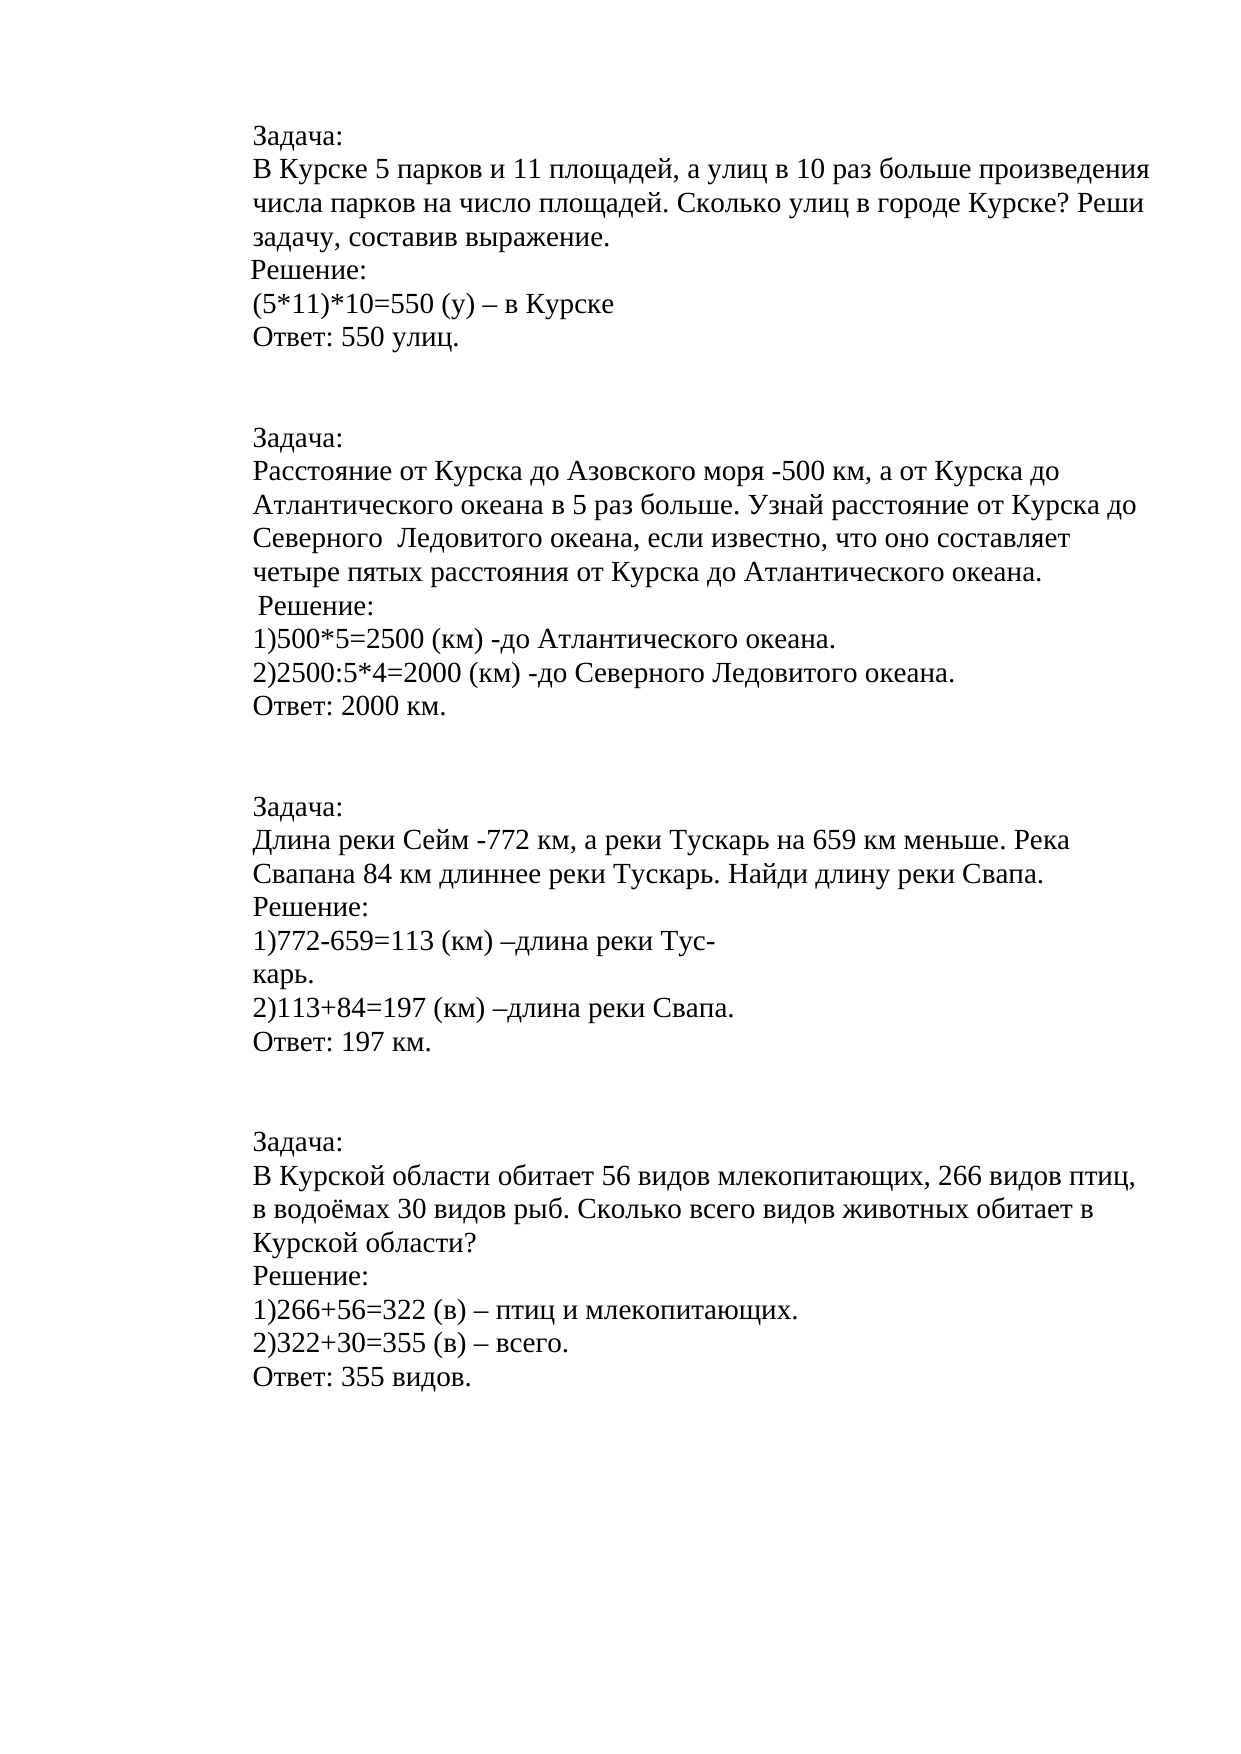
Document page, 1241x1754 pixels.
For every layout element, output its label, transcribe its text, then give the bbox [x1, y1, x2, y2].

text (5*11)*10=550 (у) – в Курске [252, 286, 1152, 319]
text Решение: [177, 588, 1152, 621]
text 1)266+56=322 (в) – птиц и млекопитающих. [252, 1292, 1152, 1326]
text Задача: [252, 118, 1152, 152]
text 1)500*5=2500 (км) -до Атлантического океана. [252, 621, 1152, 655]
text Задача: [252, 789, 1152, 822]
text 2)113+84=197 (км) –длина реки Свапа. [252, 990, 1152, 1024]
text Расстояние от Курска до Азовского моря -500 км, а от Курска до Атлантического океана в 5 раз больше. Узнай расстояние от Курска до Северного Ледовитого океана, если известно, что оно составляет четыре пятых расстояния от Курска до Атлантического океана. [252, 453, 1152, 588]
text Длина реки Сейм -772 км, а реки Тускарь на 659 км меньше. Река Свапана 84 км длиннее реки Тускарь. Найди длину реки Свапа. [252, 822, 1152, 889]
text Ответ: 355 видов. [252, 1359, 1152, 1393]
text карь. [252, 957, 1152, 990]
text 2)322+30=355 (в) – всего. [252, 1326, 1152, 1359]
text Задача: [252, 1124, 1152, 1158]
text 1)772-659=113 (км) –длина реки Тус- [252, 923, 1152, 957]
text Ответ: 197 км. [252, 1024, 1152, 1057]
text Ответ: 550 улиц. [252, 319, 1152, 353]
text В Курской области обитает 56 видов млекопитающих, 266 видов птиц, в водоёмах 30 видов рыб. Сколько всего видов животных обитает в Курской области? [252, 1158, 1152, 1258]
text Решение: [252, 889, 1152, 923]
text Задача: [252, 420, 1152, 453]
text Решение: [252, 1258, 1152, 1292]
text Решение: [177, 252, 1152, 286]
text Ответ: 2000 км. [252, 688, 1152, 722]
text В Курске 5 парков и 11 площадей, а улиц в 10 раз больше произведения числа парков на число площадей. Сколько улиц в городе Курске? Реши задачу, составив выражение. [252, 152, 1152, 252]
text 2)2500:5*4=2000 (км) -до Северного Ледовитого океана. [252, 655, 1152, 688]
